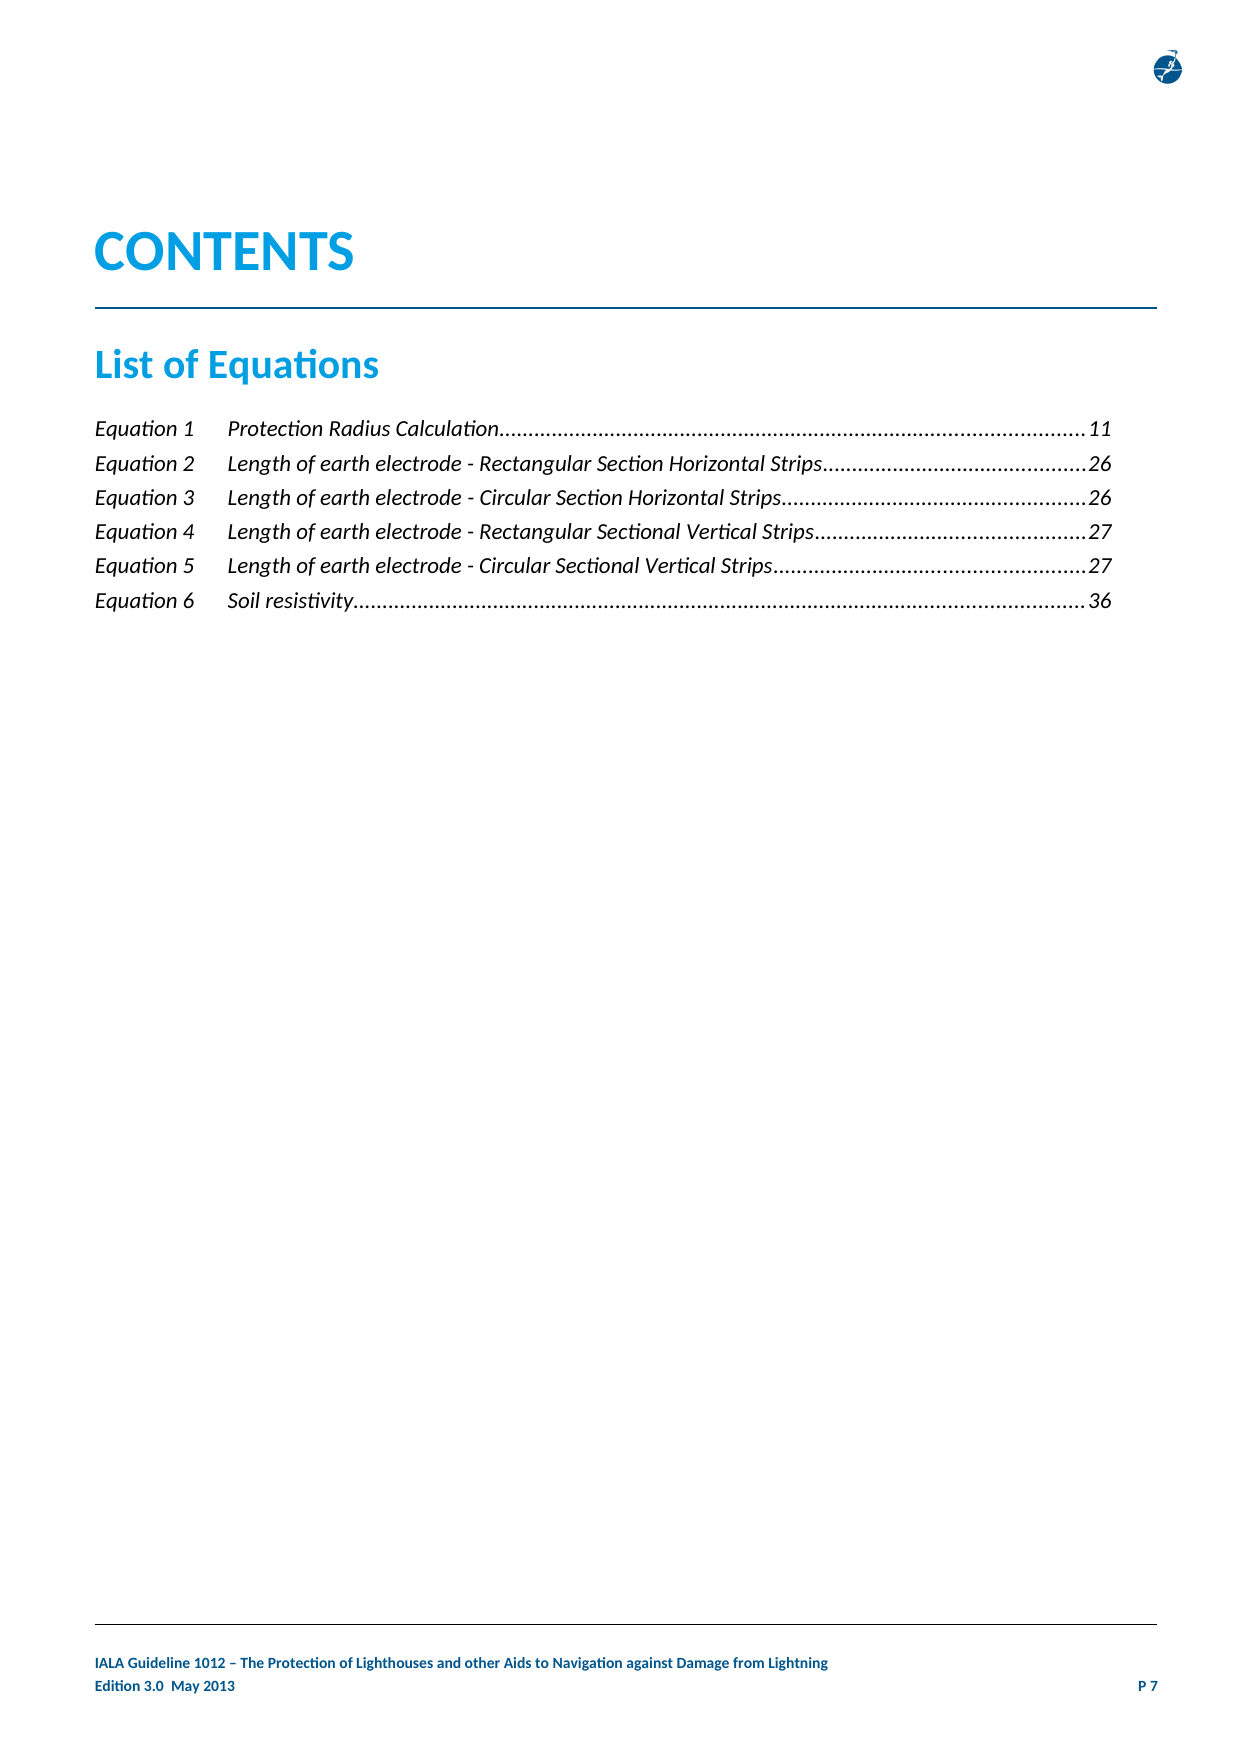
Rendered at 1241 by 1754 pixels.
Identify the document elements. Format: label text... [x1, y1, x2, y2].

text Equation 3 Length of earth electrode - Circular Section Horizontal Strips 26 [94, 483, 1113, 511]
text Equation 2 Length of earth electrode - Rectangular Section Horizontal Strips 26 [94, 449, 1113, 477]
text Equation 6 Soil resistivity 36 [94, 586, 1113, 614]
text Equation 1 Protection Radius Calculation 11 [94, 414, 1113, 442]
text Equation 5 Length of earth electrode - Circular Sectional Vertical Strips 27 [94, 551, 1113, 579]
picture [1122, 0, 1241, 119]
text Equation 4 Length of earth electrode - Rectangular Sectional Vertical Strips 27 [94, 517, 1113, 545]
list List of Equations [94, 338, 1157, 389]
